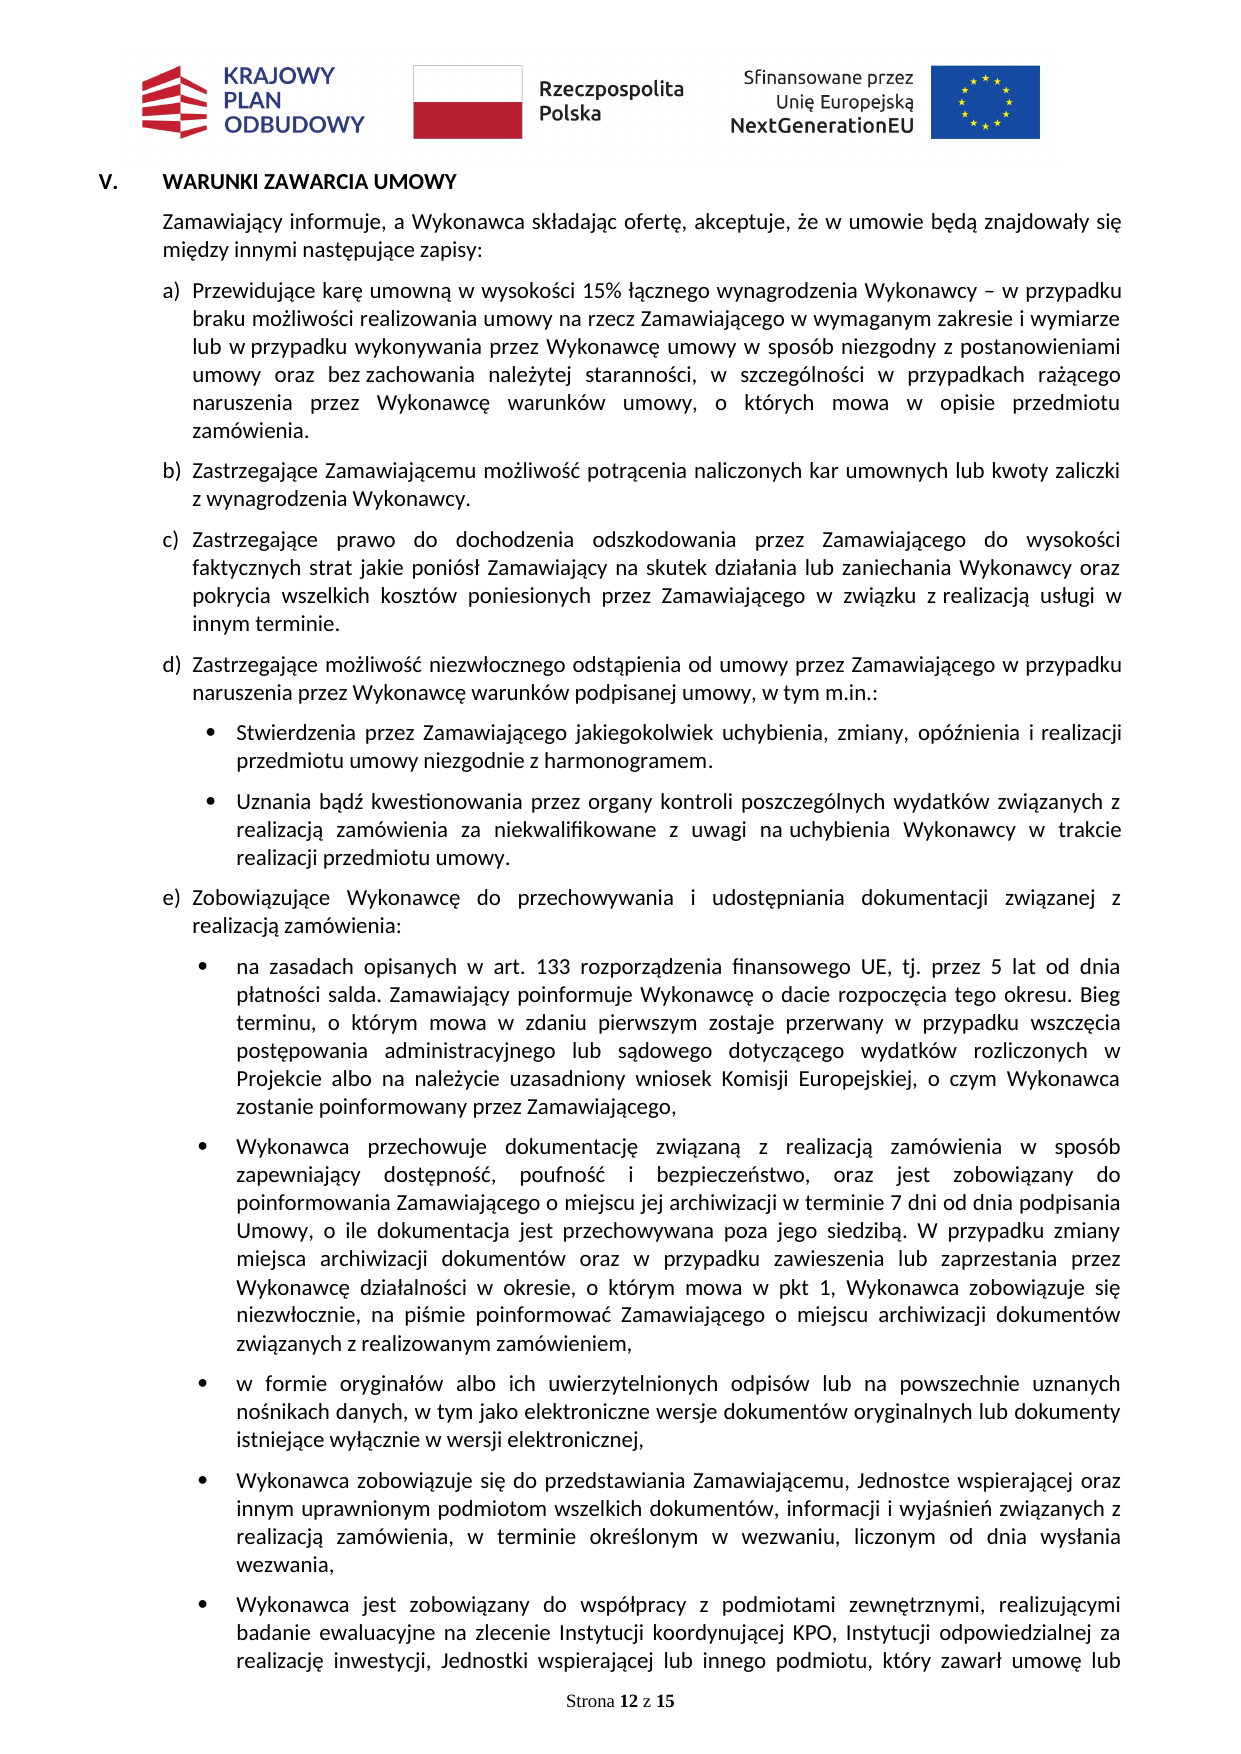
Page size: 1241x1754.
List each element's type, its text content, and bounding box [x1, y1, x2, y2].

list WARUNKI ZAWARCIA UMOWY [118, 167, 1122, 195]
list Zobowiązujące Wykonawcę do przechowywania i udostępniania dokumentacji związanej z realizacją zamówienia: [162, 883, 1122, 939]
list w formie oryginałów albo ich uwierzytelnionych odpisów lub na powszechnie uznanych nośnikach danych, w tym jako elektroniczne wersje dokumentów oryginalnych lub dokumenty istniejące wyłącznie w wersji elektronicznej, [199, 1369, 1122, 1453]
list Stwierdzenia przez Zamawiającego jakiegokolwiek uchybienia, zmiany, opóźnienia i realizacji przedmiotu umowy niezgodnie z harmonogramem. [207, 718, 1122, 774]
list Wykonawca zobowiązuje się do przedstawiania Zamawiającemu, Jednostce wspierającej oraz innym uprawnionym podmiotom wszelkich dokumentów, informacji i wyjaśnień związanych z realizacją zamówienia, w terminie określonym w wezwaniu, liczonym od dnia wysłania wezwania, [199, 1466, 1122, 1578]
list Zastrzegające prawo do dochodzenia odszkodowania przez Zamawiającego do wysokości faktycznych strat jakie poniósł Zamawiający na skutek działania lub zaniechania Wykonawcy oraz pokrycia wszelkich kosztów poniesionych przez Zamawiającego w związku z realizacją usługi w innym terminie. [162, 525, 1122, 637]
list Wykonawca przechowuje dokumentację związaną z realizacją zamówienia w sposób zapewniający dostępność, poufność i bezpieczeństwo, oraz jest zobowiązany do poinformowania Zamawiającego o miejscu jej archiwizacji w terminie 7 dni od dnia podpisania Umowy, o ile dokumentacja jest przechowywana poza jego siedzibą. W przypadku zmiany miejsca archiwizacji dokumentów oraz w przypadku zawieszenia lub zaprzestania przez Wykonawcę działalności w okresie, o którym mowa w pkt 1, Wykonawca zobowiązuje się niezwłocznie, na piśmie poinformować Zamawiającego o miejscu archiwizacji dokumentów związanych z realizowanym zamówieniem, [199, 1132, 1122, 1357]
list Uznania bądź kwestionowania przez organy kontroli poszczególnych wydatków związanych z realizacją zamówienia za niekwalifikowane z uwagi na uchybienia Wykonawcy w trakcie realizacji przedmiotu umowy. [207, 787, 1122, 871]
list Zamawiający informuje, a Wykonawca składając ofertę, akceptuje, że w umowie będą znajdowały się między innymi następujące zapisy: [162, 207, 1122, 263]
list Zastrzegające możliwość niezwłocznego odstąpienia od umowy przez Zamawiającego w przypadku naruszenia przez Wykonawcę warunków podpisanej umowy, w tym m.in.: [162, 650, 1122, 706]
list Zastrzegające Zamawiającemu możliwość potrącenia naliczonych kar umownych lub kwoty zaliczki z wynagrodzenia Wykonawcy. [162, 457, 1122, 513]
list na zasadach opisanych w art. 133 rozporządzenia finansowego UE, tj. przez 5 lat od dnia płatności salda. Zamawiający poinformuje Wykonawcę o dacie rozpoczęcia tego okresu. Bieg terminu, o którym mowa w zdaniu pierwszym zostaje przerwany w przypadku wszczęcia postępowania administracyjnego lub sądowego dotyczącego wydatków rozliczonych w Projekcie albo na należycie uzasadniony wniosek Komisji Europejskiej, o czym Wykonawca zostanie poinformowany przez Zamawiającego, [199, 952, 1122, 1120]
list Przewidujące karę umowną w wysokości 15% łącznego wynagrodzenia Wykonawcy – w przypadku braku możliwości realizowania umowy na rzecz Zamawiającego w wymaganym zakresie i wymiarze lub w przypadku wykonywania przez Wykonawcę umowy w sposób niezgodny z postanowieniami umowy oraz bez zachowania należytej staranności, w szczególności w przypadkach rażącego naruszenia przez Wykonawcę warunków umowy, o których mowa w opisie przedmiotu zamówienia. [162, 276, 1122, 444]
picture [118, 41, 1064, 163]
